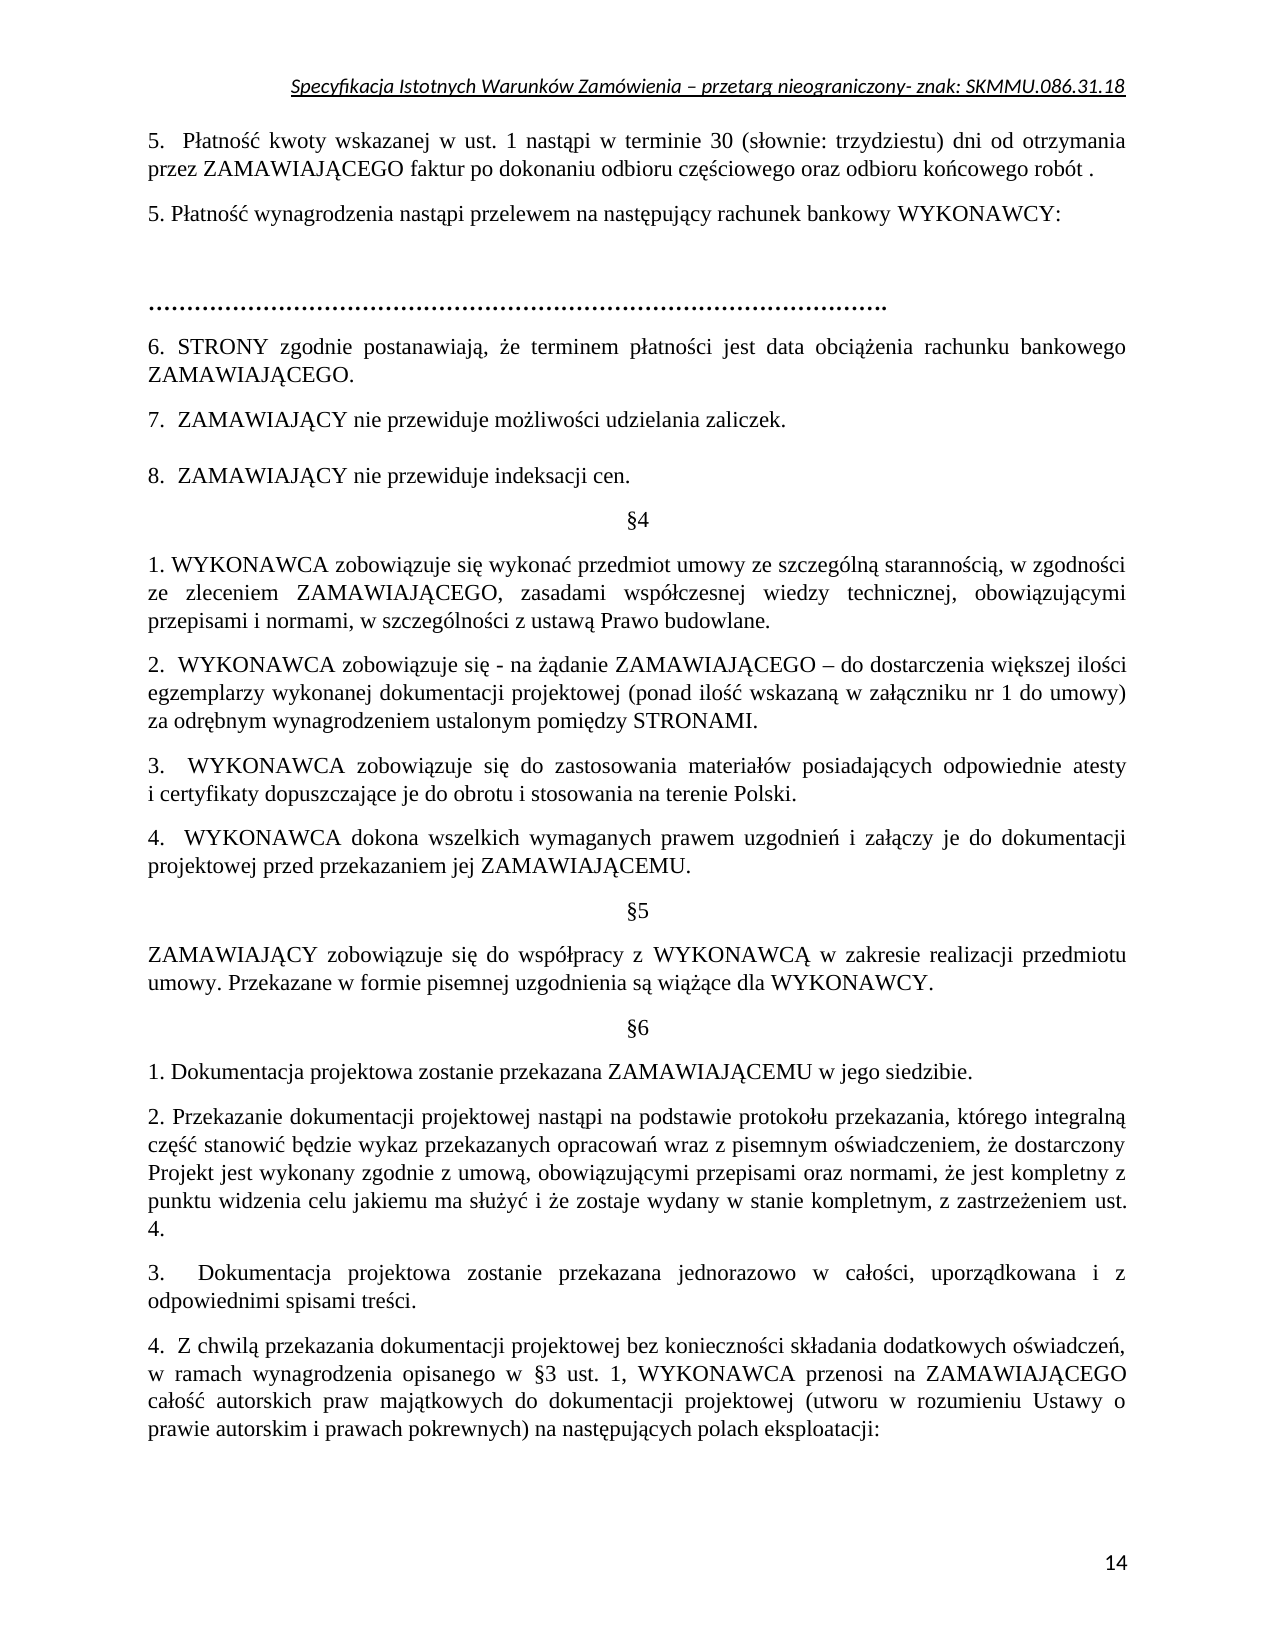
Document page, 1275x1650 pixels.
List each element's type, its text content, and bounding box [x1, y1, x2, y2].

text 2. WYKONAWCA zobowiązuje się - na żądanie ZAMAWIAJĄCEGO – do dostarczenia większej ilości egzemplarzy wykonanej dokumentacji projektowej (ponad ilość wskazaną w załączniku nr 1 do umowy) za odrębnym wynagrodzeniem ustalonym pomiędzy STRONAMI. [148, 651, 1127, 733]
text 3. Dokumentacja projektowa zostanie przekazana jednorazowo w całości, uporządkowana i z odpowiednimi spisami treści. [148, 1259, 1127, 1313]
text 1. WYKONAWCA zobowiązuje się wykonać przedmiot umowy ze szczególną starannością, w zgodności ze zleceniem ZAMAWIAJĄCEGO, zasadami współczesnej wiedzy technicznej, obowiązującymi przepisami i normami, w szczególności z ustawą Prawo budowlane. [148, 551, 1127, 633]
text 5. Płatność wynagrodzenia nastąpi przelewem na następujący rachunek bankowy WYKONAWCY: [148, 200, 1127, 226]
text 2. Przekazanie dokumentacji projektowej nastąpi na podstawie protokołu przekazania, którego integralną część stanowić będzie wykaz przekazanych opracowań wraz z pisemnym oświadczeniem, że dostarczony Projekt jest wykonany zgodnie z umową, obowiązującymi przepisami oraz normami, że jest kompletny z punktu widzenia celu jakiemu ma służyć i że zostaje wydany w stanie kompletnym, z zastrzeżeniem ust. 4. [148, 1103, 1127, 1241]
text 5. Płatność kwoty wskazanej w ust. 1 nastąpi w terminie 30 (słownie: trzydziestu) dni od otrzymania przez ZAMAWIAJĄCEGO faktur po dokonaniu odbioru częściowego oraz odbioru końcowego robót . [148, 127, 1127, 181]
text 4. Z chwilą przekazania dokumentacji projektowej bez konieczności składania dodatkowych oświadczeń, w ramach wynagrodzenia opisanego w §3 ust. 1, WYKONAWCA przenosi na ZAMAWIAJĄCEGO całość autorskich praw majątkowych do dokumentacji projektowej (utworu w rozumieniu Ustawy o prawie autorskim i prawach pokrewnych) na następujących polach eksploatacji: [148, 1332, 1127, 1442]
list STRONY zgodnie postanawiają, że terminem płatności jest data obciążenia rachunku bankowego ZAMAWIAJĄCEGO. [148, 333, 1127, 388]
text 3. WYKONAWCA zobowiązuje się do zastosowania materiałów posiadających odpowiednie atesty i certyfikaty dopuszczające je do obrotu i stosowania na terenie Polski. [148, 752, 1127, 806]
text §6 [148, 1014, 1127, 1040]
text 4. WYKONAWCA dokona wszelkich wymaganych prawem uzgodnień i załączy je do dokumentacji projektowej przed przekazaniem jej ZAMAWIAJĄCEMU. [148, 824, 1127, 878]
text ZAMAWIAJĄCY zobowiązuje się do współpracy z WYKONAWCĄ w zakresie realizacji przedmiotu umowy. Przekazane w formie pisemnej uzgodnienia są wiążące dla WYKONAWCY. [148, 941, 1127, 996]
text ……………………………………………………………………………………. [148, 289, 1127, 315]
text §4 [148, 506, 1127, 533]
text §5 [148, 897, 1127, 923]
list ZAMAWIAJĄCY nie przewiduje indeksacji cen. [148, 462, 1127, 488]
list ZAMAWIAJĄCY nie przewiduje możliwości udzielania zaliczek. [148, 406, 1127, 432]
text 1. Dokumentacja projektowa zostanie przekazana ZAMAWIAJĄCEMU w jego siedzibie. [148, 1058, 1127, 1085]
